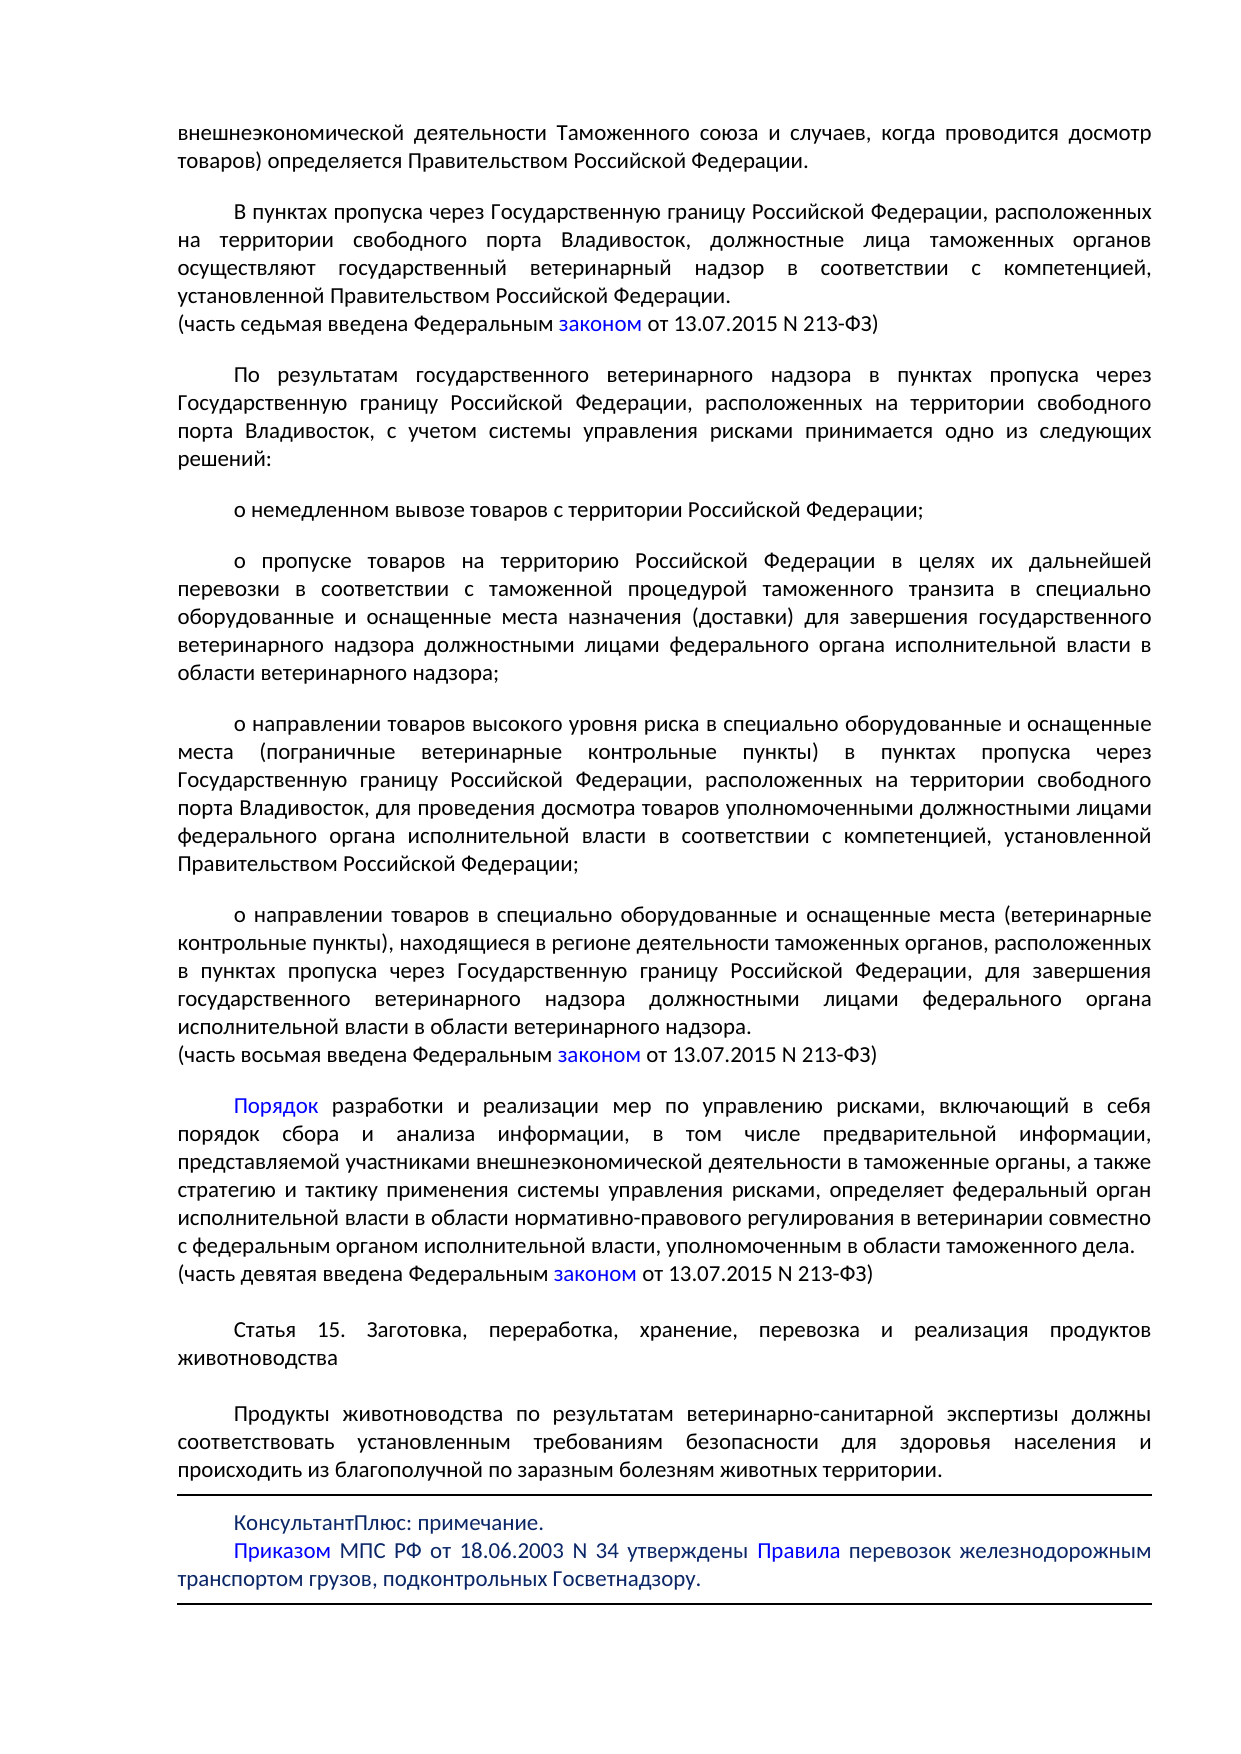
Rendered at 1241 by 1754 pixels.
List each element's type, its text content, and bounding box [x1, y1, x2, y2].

text Продукты животноводства по результатам ветеринарно-санитарной экспертизы должны соответствовать установленным требованиям безопасности для здоровья населения и происходить из благополучной по заразным болезням животных территории. [177, 1399, 1152, 1483]
text КонсультантПлюс: примечание. [177, 1508, 1152, 1536]
text По результатам государственного ветеринарного надзора в пунктах пропуска через Государственную границу Российской Федерации, расположенных на территории свободного порта Владивосток, с учетом системы управления рисками принимается одно из следующих решений: [177, 360, 1152, 472]
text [177, 118, 1152, 174]
text (часть седьмая введена Федеральным законом от 13.07.2015 N 213-ФЗ) [177, 309, 1152, 337]
text (часть восьмая введена Федеральным законом от 13.07.2015 N 213-ФЗ) [177, 1040, 1152, 1068]
text Порядок разработки и реализации мер по управлению рисками, включающий в себя порядок сбора и анализа информации, в том числе предварительной информации, представляемой участниками внешнеэкономической деятельности в таможенные органы, а также стратегию и тактику применения системы управления рисками, определяет федеральный орган исполнительной власти в области нормативно-правового регулирования в ветеринарии совместно с федеральным органом исполнительной власти, уполномоченным в области таможенного дела. [177, 1091, 1152, 1259]
text В пунктах пропуска через Государственную границу Российской Федерации, расположенных на территории свободного порта Владивосток, должностные лица таможенных органов осуществляют государственный ветеринарный надзор в соответствии с компетенцией, установленной Правительством Российской Федерации. [177, 197, 1152, 309]
text (часть девятая введена Федеральным законом от 13.07.2015 N 213-ФЗ) [177, 1259, 1152, 1287]
text о направлении товаров высокого уровня риска в специально оборудованные и оснащенные места (пограничные ветеринарные контрольные пункты) в пунктах пропуска через Государственную границу Российской Федерации, расположенных на территории свободного порта Владивосток, для проведения досмотра товаров уполномоченными должностными лицами федерального органа исполнительной власти в соответствии с компетенцией, установленной Правительством Российской Федерации; [177, 709, 1152, 877]
text Приказом МПС РФ от 18.06.2003 N 34 утверждены Правила перевозок железнодорожным транспортом грузов, подконтрольных Госветнадзору. [177, 1536, 1152, 1592]
text о пропуске товаров на территорию Российской Федерации в целях их дальнейшей перевозки в соответствии с таможенной процедурой таможенного транзита в специально оборудованные и оснащенные места назначения (доставки) для завершения государственного ветеринарного надзора должностными лицами федерального органа исполнительной власти в области ветеринарного надзора; [177, 546, 1152, 686]
text Статья 15. Заготовка, переработка, хранение, перевозка и реализация продуктов животноводства [177, 1315, 1152, 1371]
text о направлении товаров в специально оборудованные и оснащенные места (ветеринарные контрольные пункты), находящиеся в регионе деятельности таможенных органов, расположенных в пунктах пропуска через Государственную границу Российской Федерации, для завершения государственного ветеринарного надзора должностными лицами федерального органа исполнительной власти в области ветеринарного надзора. [177, 900, 1152, 1040]
text о немедленном вывозе товаров с территории Российской Федерации; [177, 495, 1152, 523]
